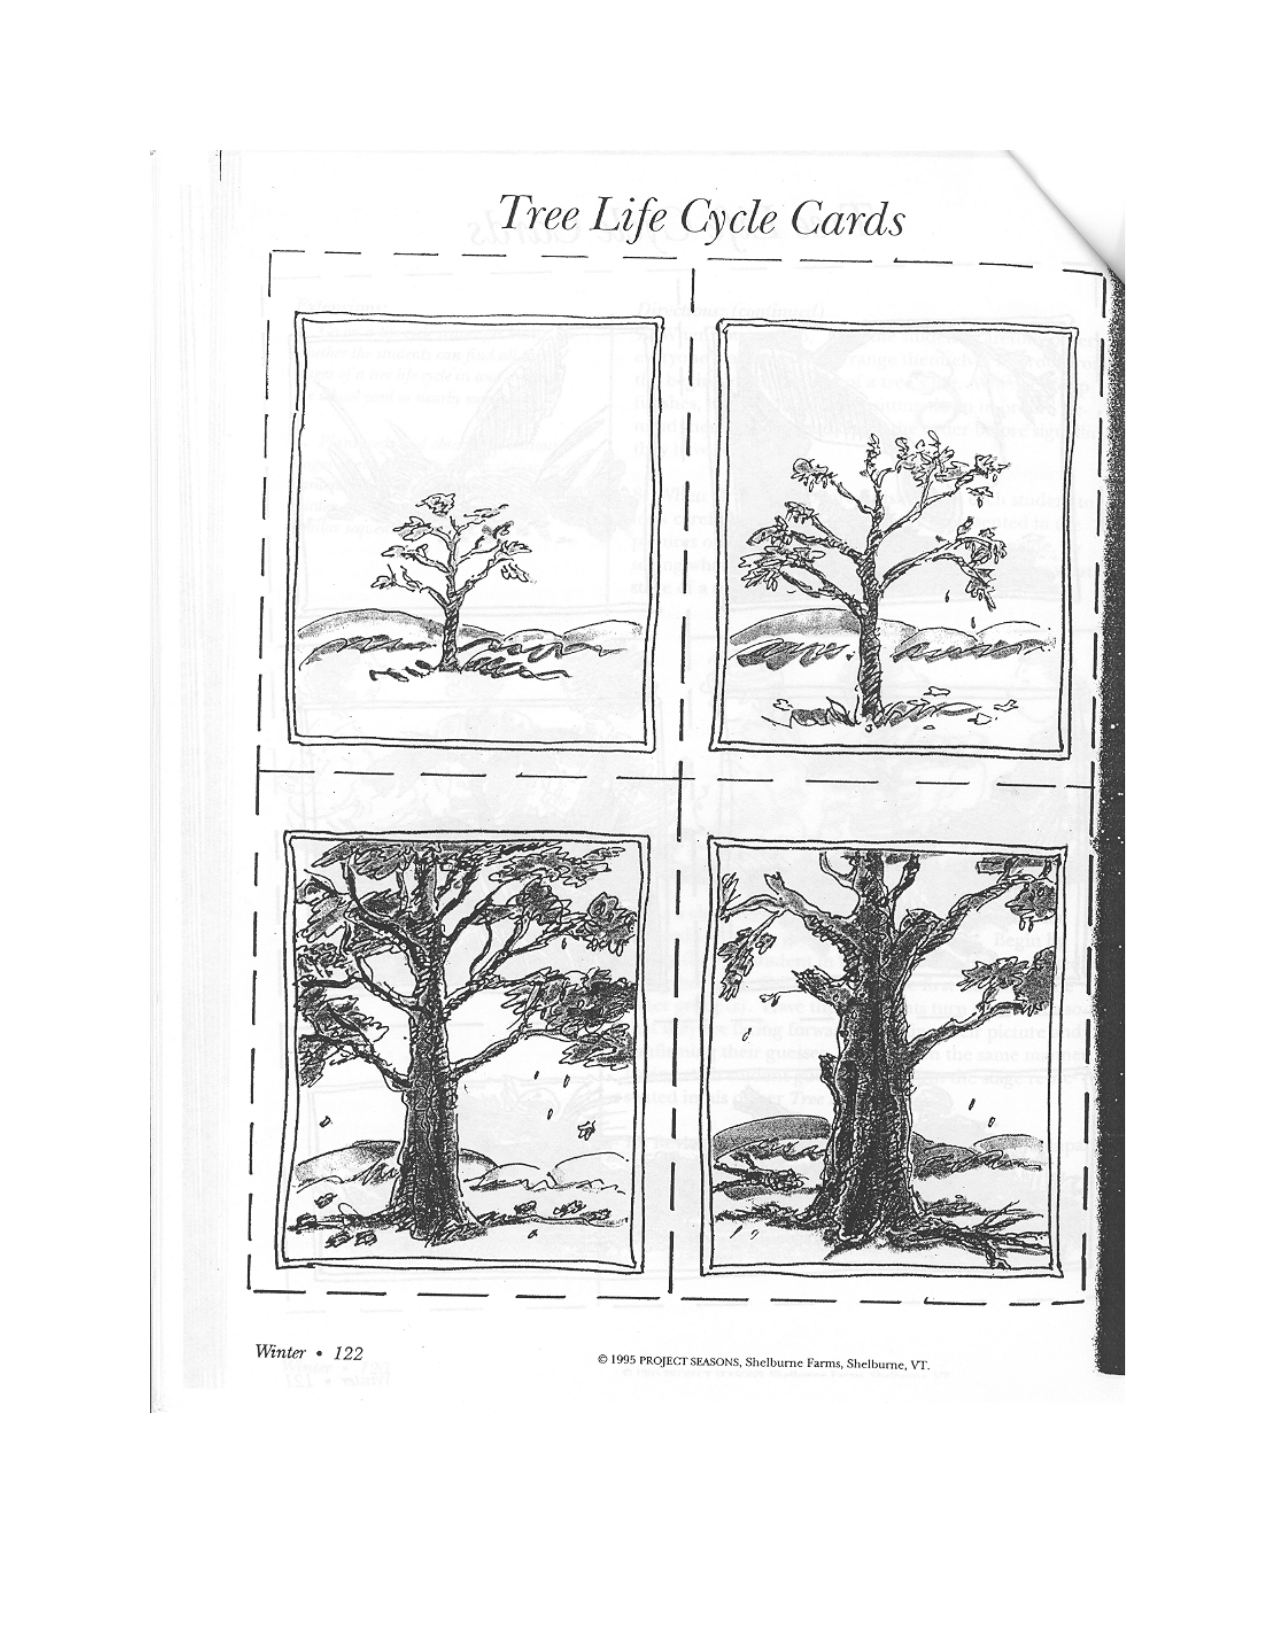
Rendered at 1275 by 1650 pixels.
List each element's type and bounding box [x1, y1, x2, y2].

picture [150, 150, 1125, 1413]
